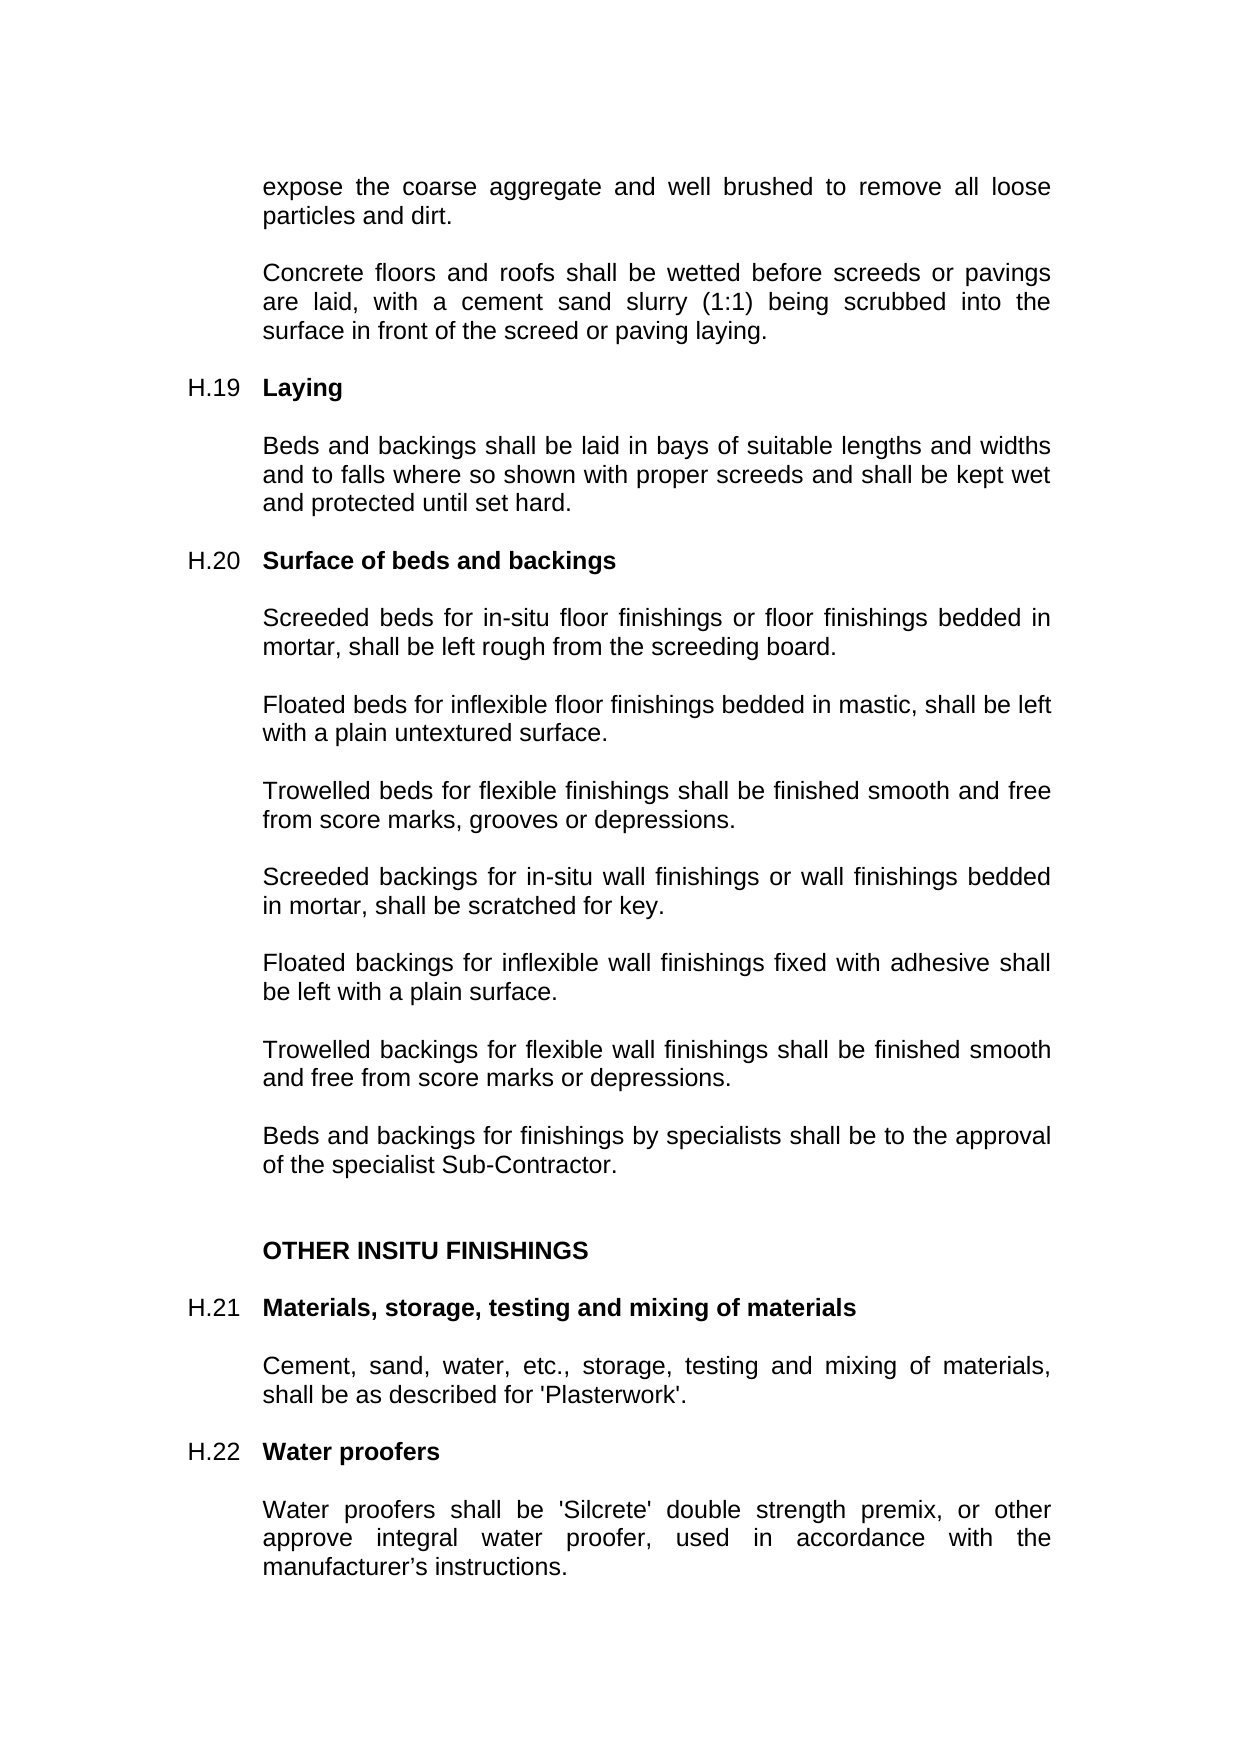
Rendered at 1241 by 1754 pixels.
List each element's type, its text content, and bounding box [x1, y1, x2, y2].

text Cement, sand, water, etc., storage, testing and mixing of materials, shall be as described for 'Plasterwork'. [187, 1351, 1053, 1408]
text Water proofers shall be 'Silcrete' double strength premix, or other approve integral water proofer, used in accordance with the manufacturer’s instructions. [187, 1494, 1053, 1581]
text H.19 Laying [187, 373, 1053, 402]
text Concrete floors and roofs shall be wetted before screeds or pavings are laid, with a cement sand slurry (1:1) being scrubbed into the surface in front of the screed or paving laying. [187, 258, 1053, 344]
text Beds and backings for finishings by specialists shall be to the approval of the specialist Sub-Contractor. [187, 1121, 1053, 1178]
text Floated backings for inflexible wall finishings fixed with adhesive shall be left with a plain surface. [187, 948, 1053, 1006]
text Screeded beds for in-situ floor finishings or floor finishings bedded in mortar, shall be left rough from the screeding board. [262, 603, 1053, 661]
text Trowelled backings for flexible wall finishings shall be finished smooth and free from score marks or depressions. [187, 1034, 1053, 1092]
text H.20 Surface of beds and backings [187, 546, 1053, 574]
text Beds and backings shall be laid in bays of suitable lengths and widths and to falls where so shown with proper screeds and shall be kept wet and protected until set hard. [187, 431, 1053, 517]
text OTHER INSITU FINISHINGS [187, 1236, 1053, 1264]
text Trowelled beds for flexible finishings shall be finished smooth and free from score marks, grooves or depressions. [187, 776, 1053, 833]
text H.21 Materials, storage, testing and mixing of materials [187, 1293, 1053, 1322]
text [187, 172, 1053, 229]
text H.22 Water proofers [187, 1437, 1053, 1466]
text Floated beds for inflexible floor finishings bedded in mastic, shall be left with a plain untextured surface. [187, 689, 1053, 747]
text Screeded backings for in-situ wall finishings or wall finishings bedded in mortar, shall be scratched for key. [262, 862, 1053, 919]
